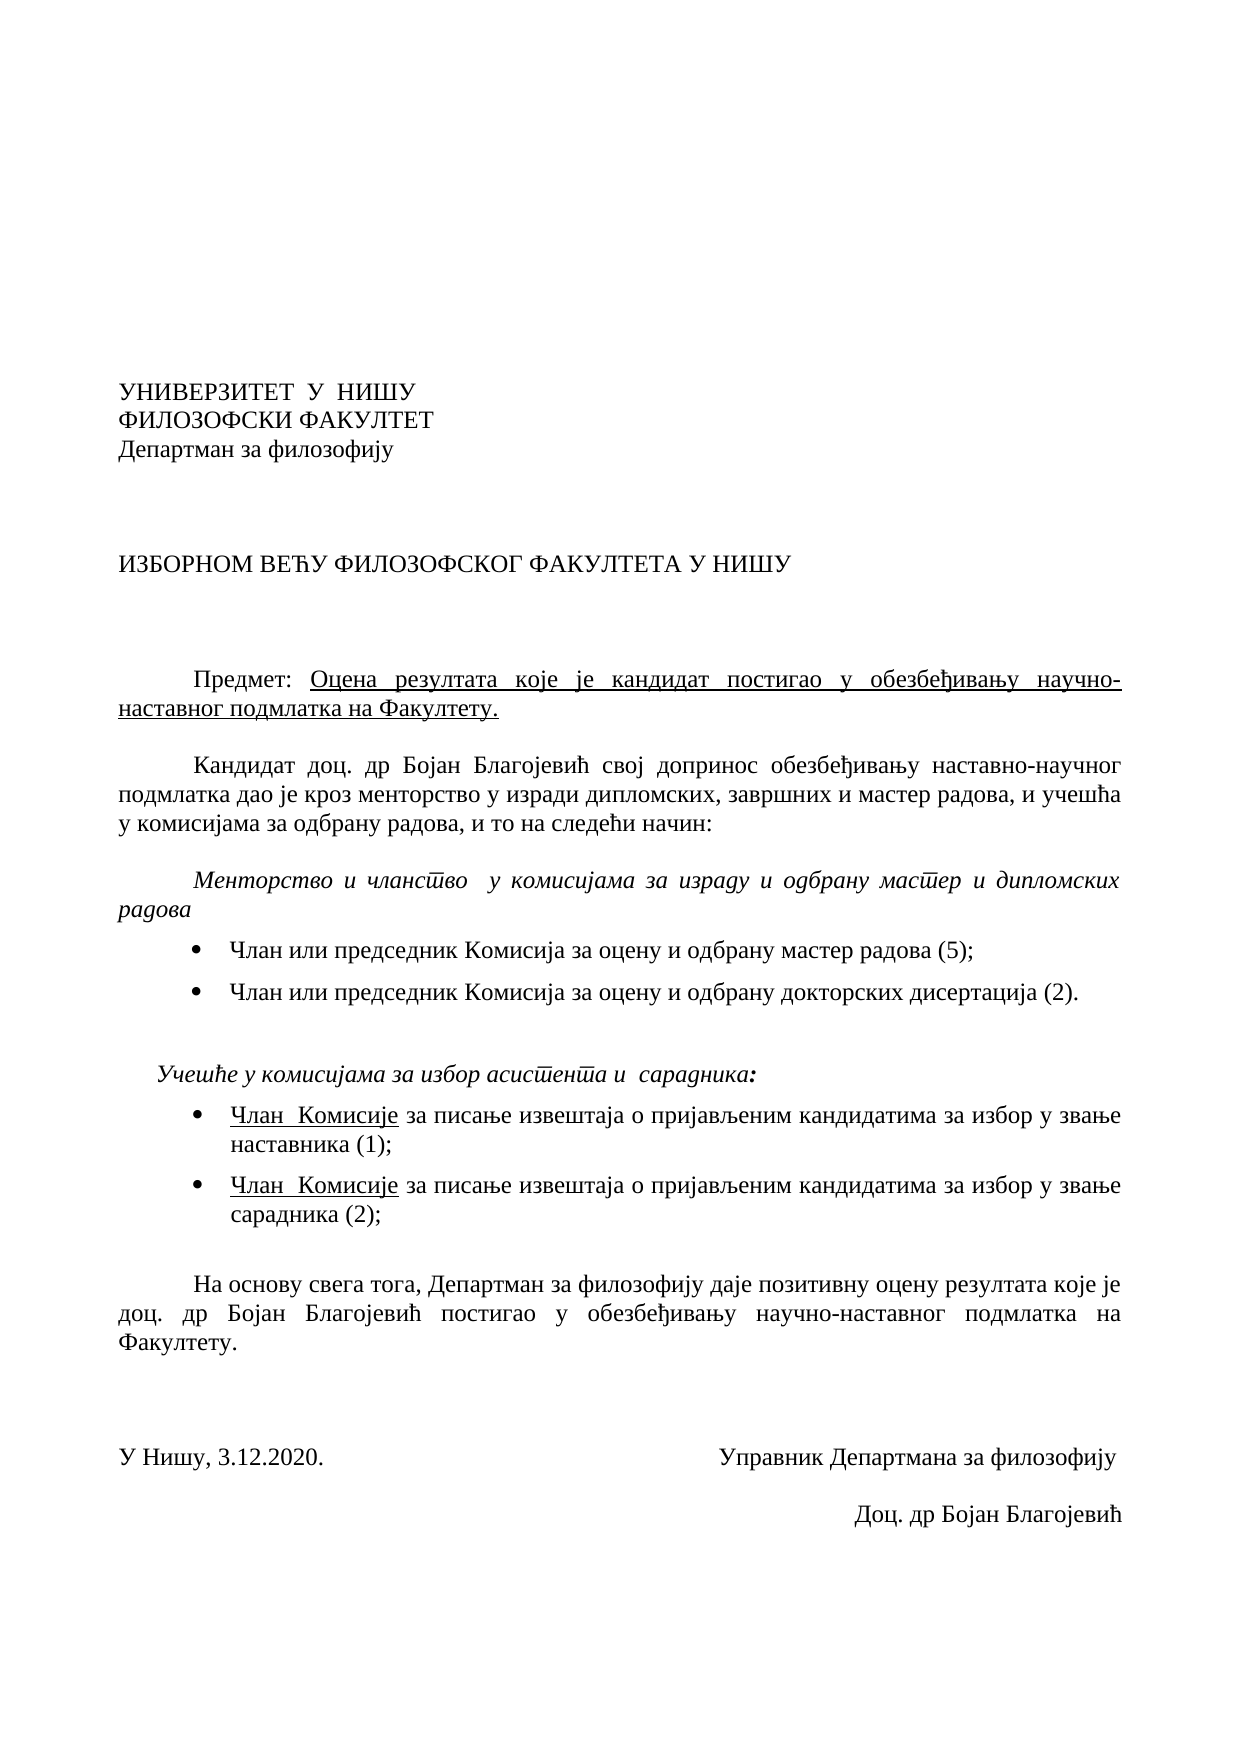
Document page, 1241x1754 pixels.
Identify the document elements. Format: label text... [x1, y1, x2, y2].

text Предмет: Оцена резултата које је кандидат постигао у обезбеђивању научно-наставног подмлатка на Факултету. [118, 664, 1122, 722]
text Доц. др Бојан Благојевић [118, 1499, 1122, 1528]
list Члан или председник Комисија за оцену и одбрану мастер радова (5); [192, 936, 1122, 964]
text Учешће у комисијама за избор асистента и сарадника: [118, 1059, 1122, 1088]
list Члaн Кoмисиje зa писaњe извeштaja o приjaвљeним кaндидaтимa зa избoр у звaњe наставника (1); [193, 1101, 1122, 1158]
list Члaн Кoмисиje зa писaњe извeштaja o приjaвљeним кaндидaтимa зa избoр у звaњe сарадника (2); [193, 1171, 1122, 1228]
text Кандидат доц. др Бојан Благојевић свој допринос обезбеђивању наставно-научног подмлатка дао је кроз менторство у изради дипломских, завршних и мастер радова, и учешћа у комисијама за одбрану радова, и то на следећи начин: [118, 751, 1122, 837]
list Члан или председник Комисија за оцену и одбрану докторских дисертација (2). [192, 977, 1122, 1006]
text На основу свега тога, Департман за филозофију даје позитивну оцену резултата које је доц. др Бојан Благојевић постигао у обезбеђивању научно-наставног подмлатка на Факултету. [118, 1269, 1122, 1356]
text УНИВЕРЗИТЕТ У НИШУ [118, 377, 1122, 406]
text У Нишу, 3.12.2020. Управник Департмана за филозофију [118, 1442, 1122, 1471]
text Менторство и чланство у комисијама за израду и одбрану мастер и дипломских радова [118, 866, 1122, 923]
text ИЗБОРНОМ ВЕЋУ ФИЛОЗОФСКОГ ФАКУЛТЕТА У НИШУ [118, 549, 1122, 578]
text ФИЛОЗОФСКИ ФАКУЛТЕТ [118, 406, 1122, 434]
text Департман за филозофију [118, 434, 1122, 463]
